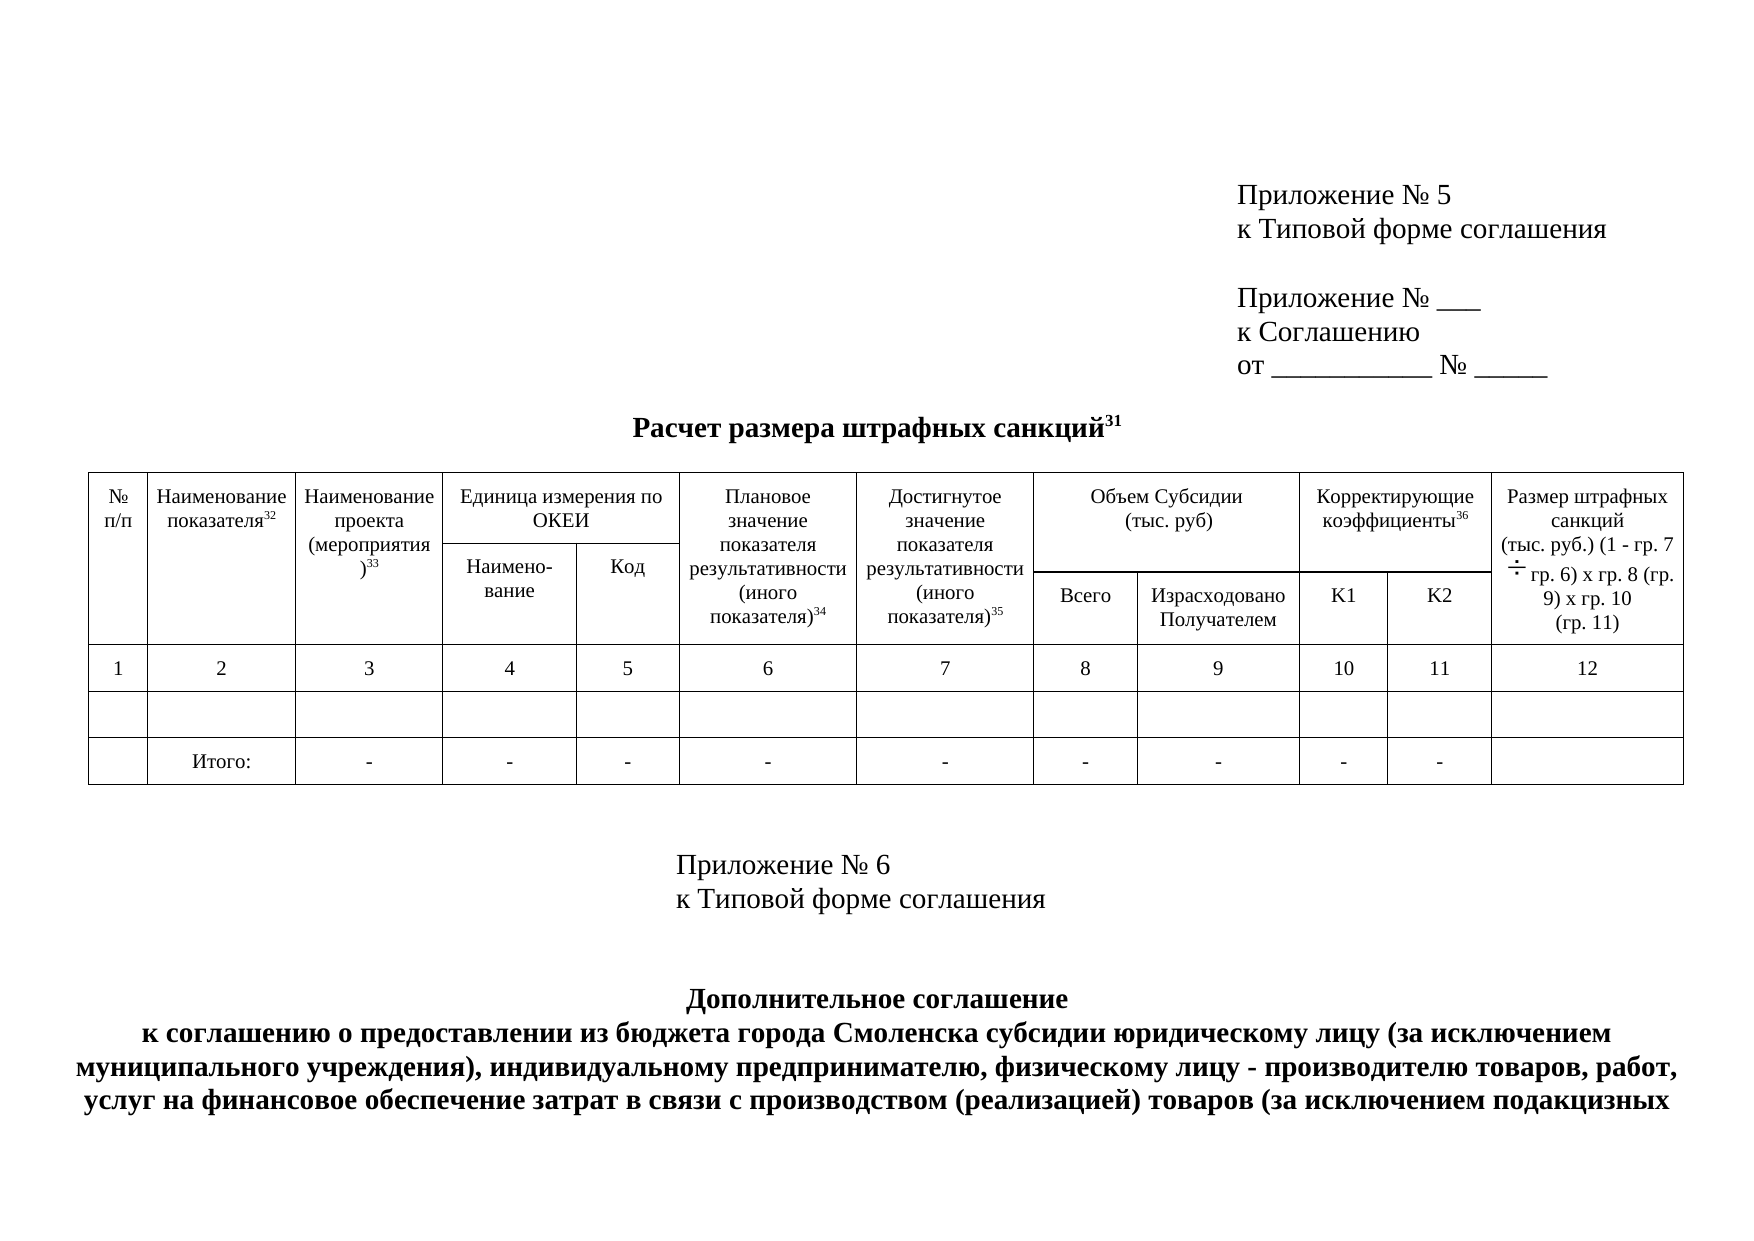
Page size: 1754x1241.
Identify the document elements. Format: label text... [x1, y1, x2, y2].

table_cell [1388, 692, 1491, 737]
table_cell [680, 692, 856, 737]
table_cell - [857, 738, 1033, 783]
table_header Наименование проекта (мероприятия) [296, 473, 442, 644]
table_cell K2 [1388, 573, 1491, 644]
table_cell - [1388, 738, 1491, 783]
table_cell Код [577, 544, 679, 644]
table_header Приложение № 6 к Типовой форме соглашения [665, 847, 1104, 948]
table_cell 3 [296, 645, 442, 691]
table_header Размер штрафных санкций (тыс. руб.) (1 - гр. 7 гр. 6) x гр. 8 (гр. 9) x гр. 10 (гр. 11) [1492, 473, 1683, 644]
table_header Корректирующие коэффициенты [1300, 473, 1491, 571]
table_cell 9 [1138, 645, 1299, 691]
table_header Приложение № 5 к Типовой форме соглашения Приложение № ___ к Соглашению от ___________ № _____ [1226, 177, 1691, 381]
table_cell 4 [443, 645, 576, 691]
table_cell [89, 738, 147, 783]
text Дополнительное соглашение [59, 982, 1695, 1015]
table_cell [296, 692, 442, 737]
table_cell Итого: [148, 738, 295, 783]
table_header № п/п [89, 473, 147, 644]
table_cell [577, 692, 679, 737]
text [59, 1015, 1695, 1116]
table_cell Наимено-вание [443, 544, 576, 644]
table_cell - [1034, 738, 1137, 783]
table_cell - [1138, 738, 1299, 783]
text Расчет размера штрафных санкций [59, 410, 1695, 444]
table_cell - [680, 738, 856, 783]
table_cell 6 [680, 645, 856, 691]
table_cell - [577, 738, 679, 783]
table_cell 8 [1034, 645, 1137, 691]
table_header Объем Субсидии (тыс. руб) [1034, 473, 1299, 571]
table_cell - [443, 738, 576, 783]
table_header Плановое значение показателя результативности (иного показателя) [680, 473, 856, 644]
table_cell Всего [1034, 573, 1137, 644]
table_cell [443, 692, 576, 737]
table_cell - [296, 738, 442, 783]
table_cell 12 [1492, 645, 1683, 691]
table_cell [148, 692, 295, 737]
table_cell [1492, 738, 1683, 783]
table_cell 1 [89, 645, 147, 691]
table_cell [1492, 692, 1683, 737]
table_header Достигнутое значение показателя результативности (иного показателя) [857, 473, 1033, 644]
table_cell - [1300, 738, 1387, 783]
table_header Единица измерения по ОКЕИ [443, 473, 679, 543]
table_cell Израсходовано Получателем [1138, 573, 1299, 644]
table_cell [1300, 692, 1387, 737]
table_cell K1 [1300, 573, 1387, 644]
table_cell 5 [577, 645, 679, 691]
table_cell 11 [1388, 645, 1491, 691]
table_cell [89, 692, 147, 737]
table_cell [1138, 692, 1299, 737]
table_cell 2 [148, 645, 295, 691]
table_cell 10 [1300, 645, 1387, 691]
table_header Наименование показателя [148, 473, 295, 644]
table_cell 7 [857, 645, 1033, 691]
table_cell [857, 692, 1033, 737]
table_cell [1034, 692, 1137, 737]
